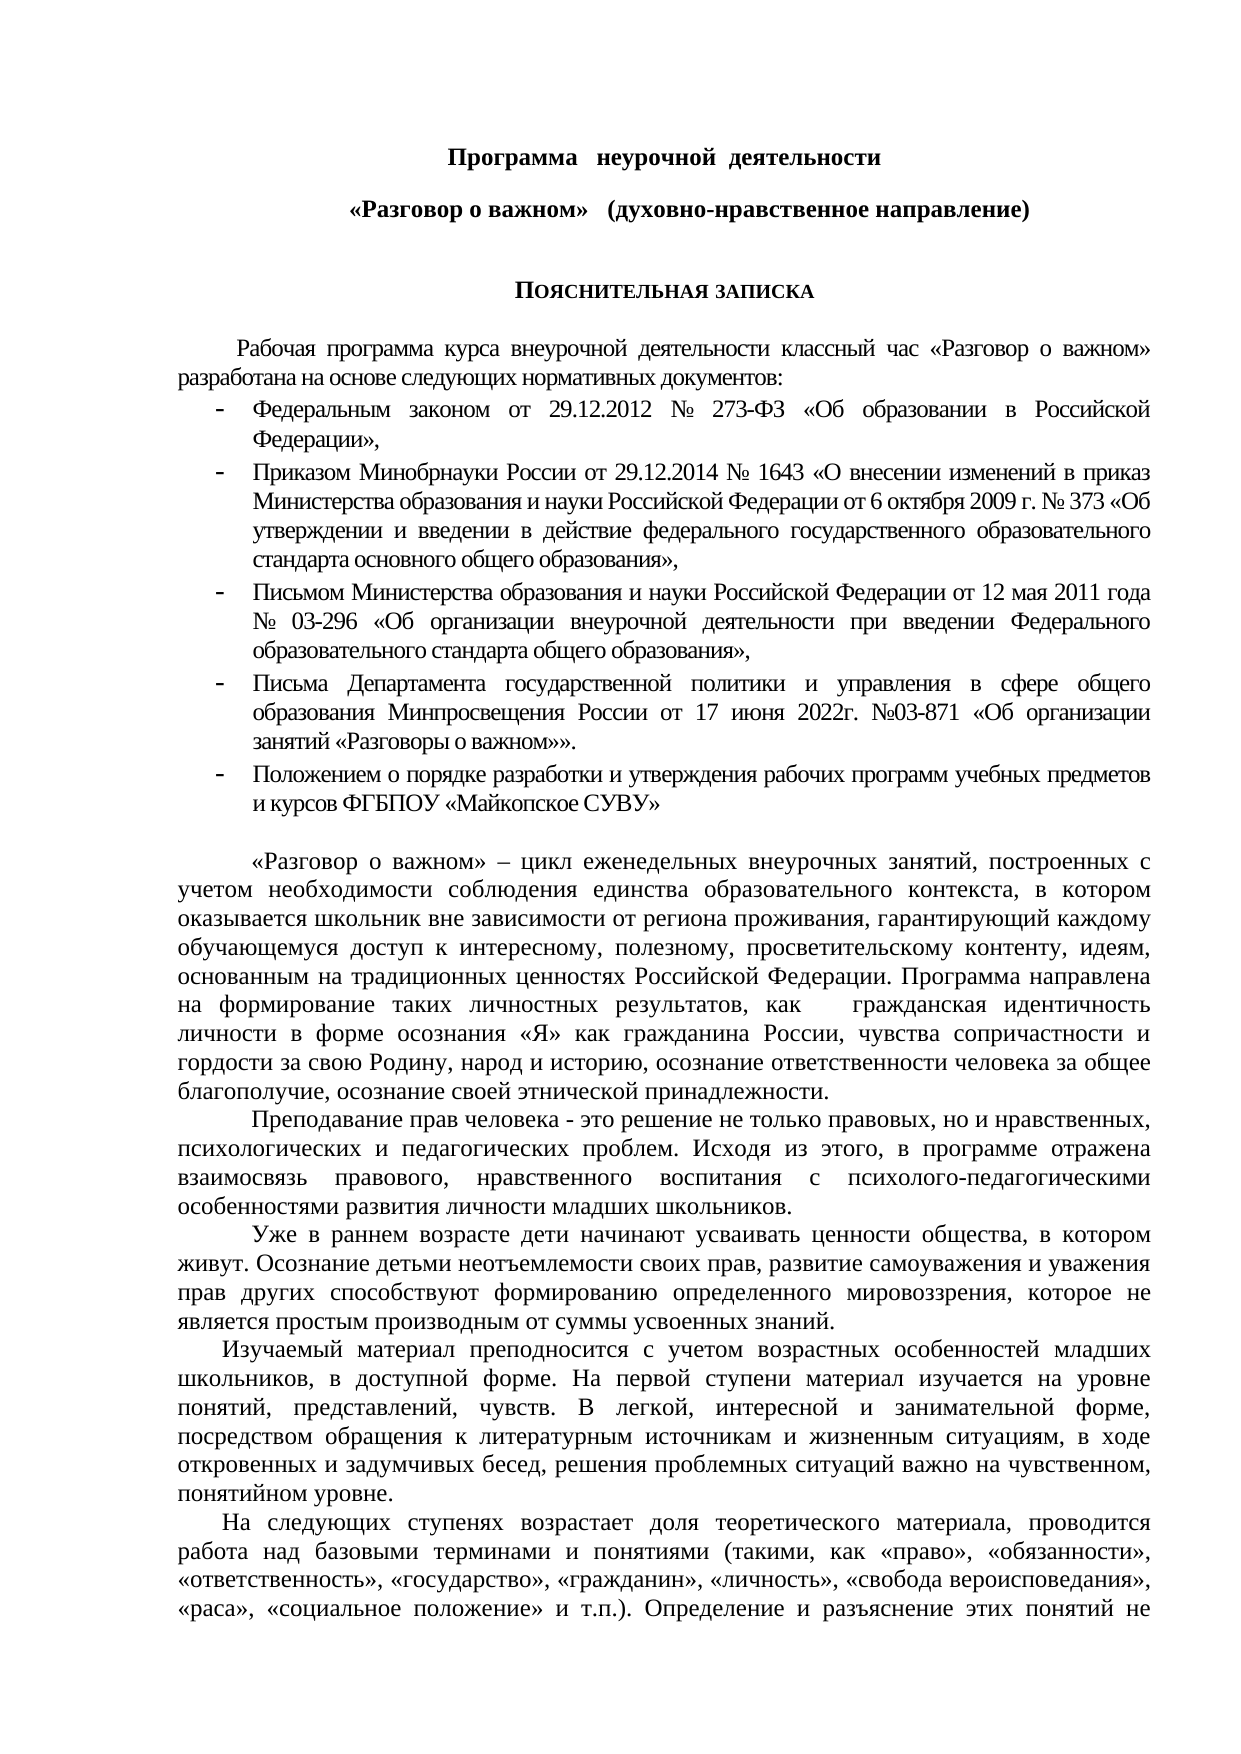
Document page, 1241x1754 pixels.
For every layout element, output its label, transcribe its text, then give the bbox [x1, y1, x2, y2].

list Приказом Минобрнауки России от 29.12.2014 № 1643 «О внесении изменений в приказ Министерства образования и науки Российской Федерации от 6 октября 2009 г. № 373 «Об утверждении и введении в действие федерального государственного образовательного стандарта основного общего образования», [215, 453, 1152, 573]
list Положением о порядке разработки и утверждения рабочих программ учебных предметов и курсов ФГБПОУ «Майкопское СУВУ» [215, 755, 1152, 817]
list Письма Департамента государственной политики и управления в сфере общего образования Минпросвещения России от 17 июня 2022г. №03-871 «Об организации занятий «Разговоры о важном»». [215, 664, 1152, 755]
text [177, 1507, 1152, 1622]
list Письмом Министерства образования и науки Российской Федерации от 12 мая 2011 года № 03-296 «Об организации внеурочной деятельности при введении Федерального образовательного стандарта общего образования», [215, 573, 1152, 664]
text «Разговор о важном» (духовно-нравственное направление) [177, 194, 1152, 223]
text Изучаемый материал преподносится с учетом возрастных особенностей младших школьников, в доступной форме. На первой ступени материал изучается на уровне понятий, представлений, чувств. В легкой, интересной и занимательной форме, посредством обращения к литературным источникам и жизненным ситуациям, в ходе откровенных и задумчивых бесед, решения проблемных ситуаций важно на чувственном, понятийном уровне. [177, 1334, 1152, 1507]
subtitle Программа неурочной деятельности [177, 142, 1152, 171]
text «Разговор o важном» – цикл еженедельных внеурочных занятий, построенных с учетом необходимости соблюдения единства образовательного контекста, в котором оказывается школьник вне зависимости от региона проживания, гарантирующий каждому обучающемуся доступ к интересному, полезному, просветительскому контенту, идеям, основанным на традиционных ценностях Российской Федерации. Программа направлена на формирование таких личностных результатов, как гражданская идентичность личности в форме осознания «Я» как гражданина России, чувства сопричастности и гордости за свою Родину, народ и историю, осознание ответственности человека за общее благополучие, осознание своей этнической принадлежности. [177, 846, 1152, 1104]
text Рабочая программа курса внеурочной деятельности классный час «Разговор о важном» разработана на основе следующих нормативных документов: [177, 333, 1152, 391]
text Уже в раннем возрасте дети начинают усваивать ценности общества, в котором живут. Осознание детьми неотъемлемости своих прав, развитие самоуважения и уважения прав других способствуют формированию определенного мировоззрения, которое не является простым производным от суммы усвоенных знаний. [177, 1219, 1152, 1334]
list Федеральным законом от 29.12.2012 № 273-ФЗ «Об образовании в Российской Федерации», [215, 391, 1152, 453]
text Преподавание прав человека - это решение не только правовых, но и нравственных, психологических и педагогических проблем. Исходя из этого, в программе отражена взаимосвязь правового, нравственного воспитания с психолого-педагогическими особенностями развития личности младших школьников. [177, 1104, 1152, 1219]
text Пояснительная записка [177, 276, 1152, 304]
